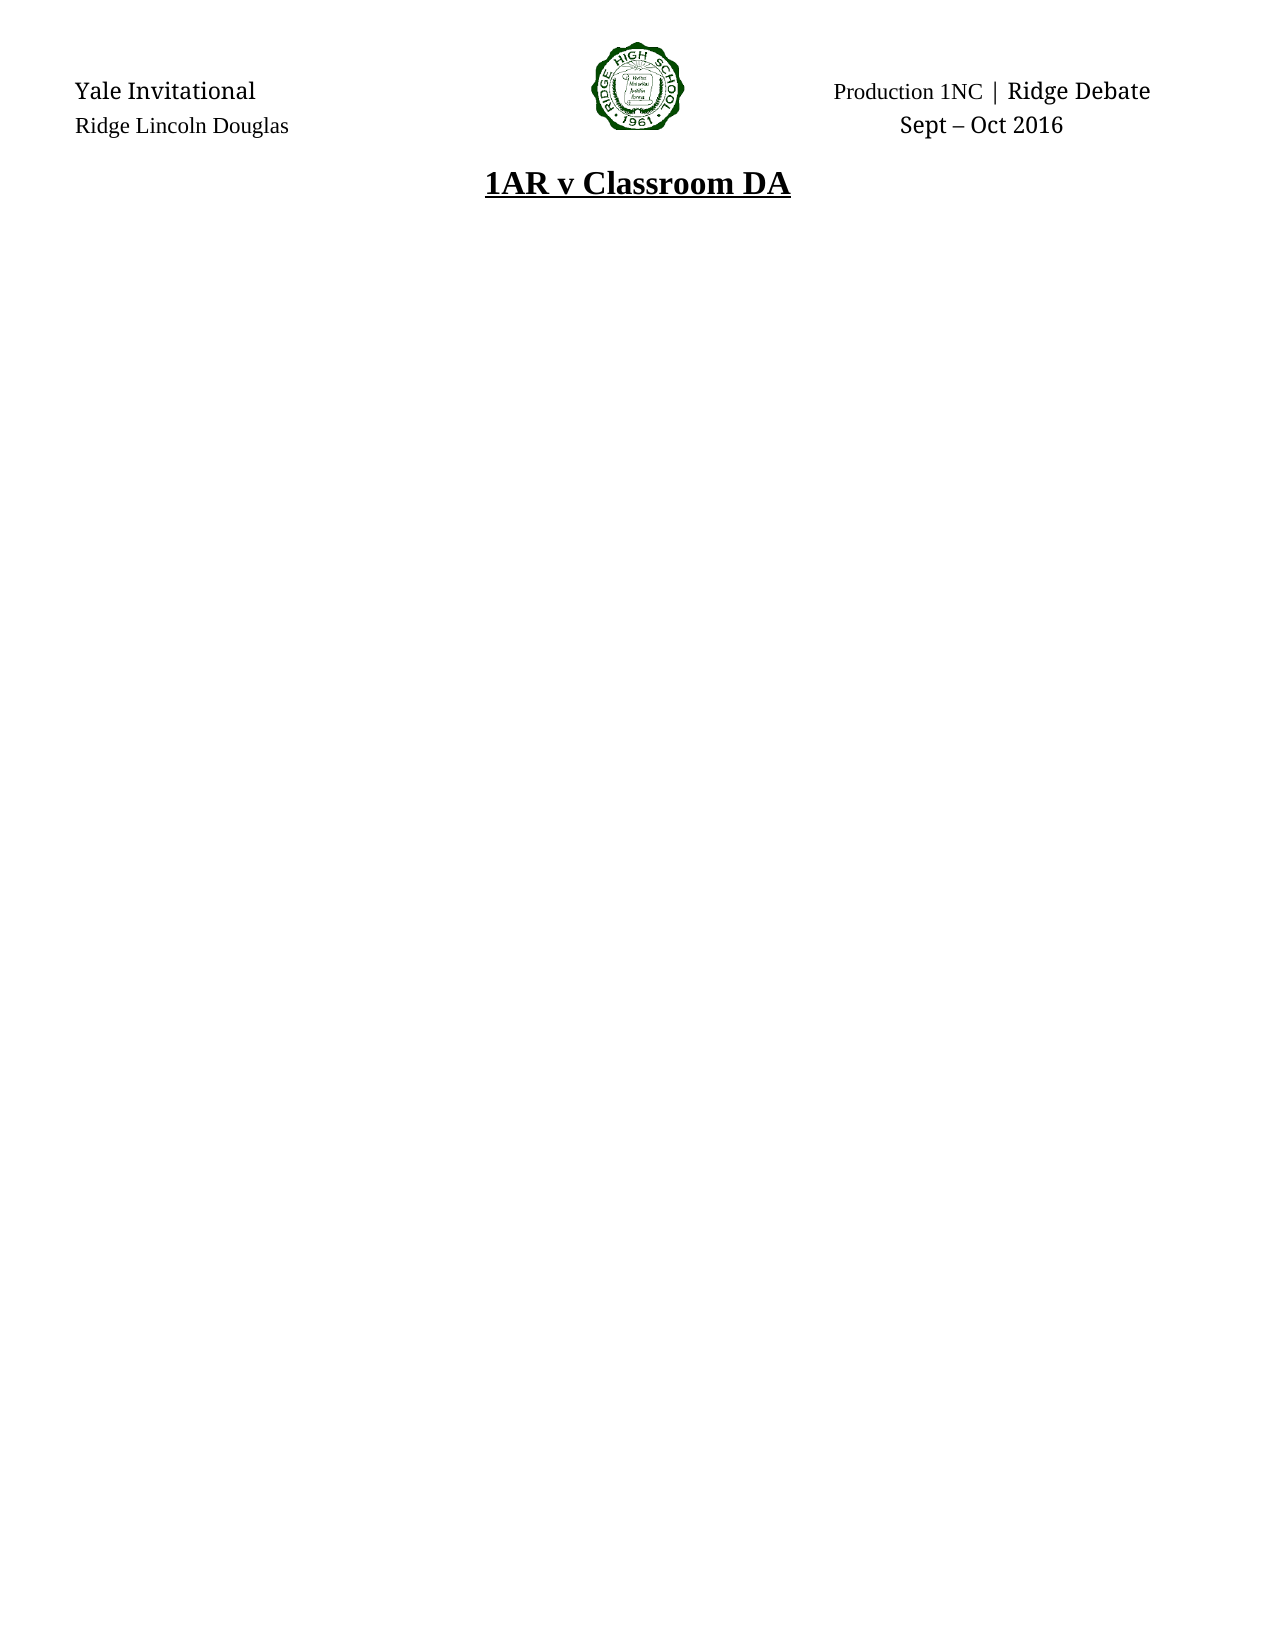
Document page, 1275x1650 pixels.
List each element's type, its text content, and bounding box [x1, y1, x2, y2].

picture [577, 42, 697, 130]
subtitle 1AR v Classroom DA [75, 163, 1200, 201]
